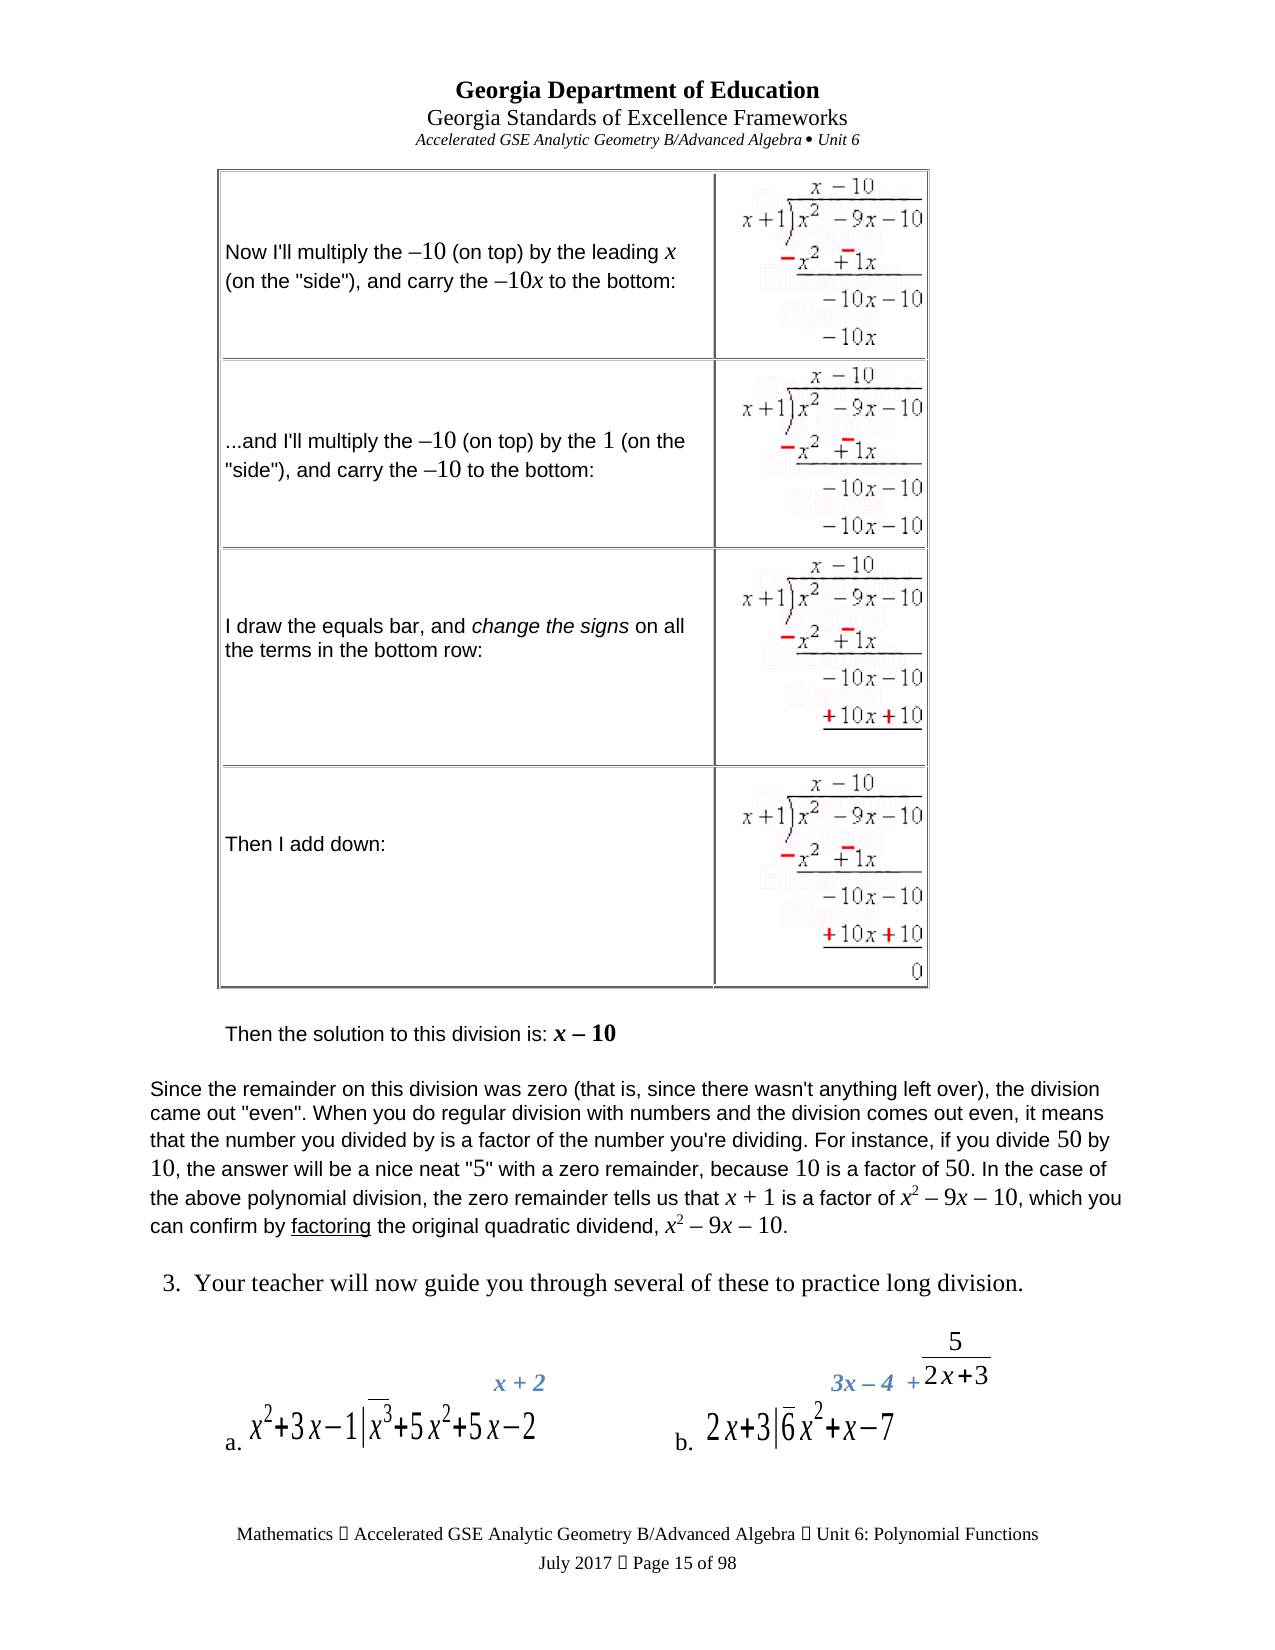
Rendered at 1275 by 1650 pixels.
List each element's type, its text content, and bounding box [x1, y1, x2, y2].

text x + 2 3x – 4 + [150, 1326, 1125, 1396]
table_cell I draw the equals bar, and change the signs on all the terms in the bottom row: [219, 547, 714, 765]
table_cell Then I add down: [219, 765, 714, 986]
table_cell [714, 547, 928, 765]
text a. b. [150, 1396, 1125, 1456]
table_cell [714, 358, 928, 547]
picture [742, 556, 922, 730]
text 3. Your teacher will now guide you through several of these to practice long division. [150, 1268, 1125, 1297]
picture [742, 178, 922, 345]
text Since the remainder on this division was zero (that is, since there wasn't anything left over), the division came out "even". When you do regular division with numbers and the division comes out even, it means that the number you divided by is a factor of the number you're dividing. For instance, if you divide 50 by 10, the answer will be a nice neat "5" with a zero remainder, because 10 is a factor of 50. In the case of the above polynomial division, the zero remainder tells us that x + 1 is a factor of x2 – 9x – 10, which you can confirm by factoring the original quadratic dividend, x2 – 9x – 10. [150, 1076, 1125, 1239]
table_cell [714, 765, 928, 986]
table_cell ...and I'll multiply the –10 (on top) by the 1 (on the "side"), and carry the –10 to the bottom: [219, 358, 714, 547]
picture [742, 774, 922, 980]
table_cell Now I'll multiply the –10 (on top) by the leading x (on the "side"), and carry the –10x to the bottom: [221, 170, 714, 358]
picture [742, 367, 922, 534]
table_cell [714, 172, 927, 358]
text Then the solution to this division is: x – 10 [225, 1018, 1125, 1047]
